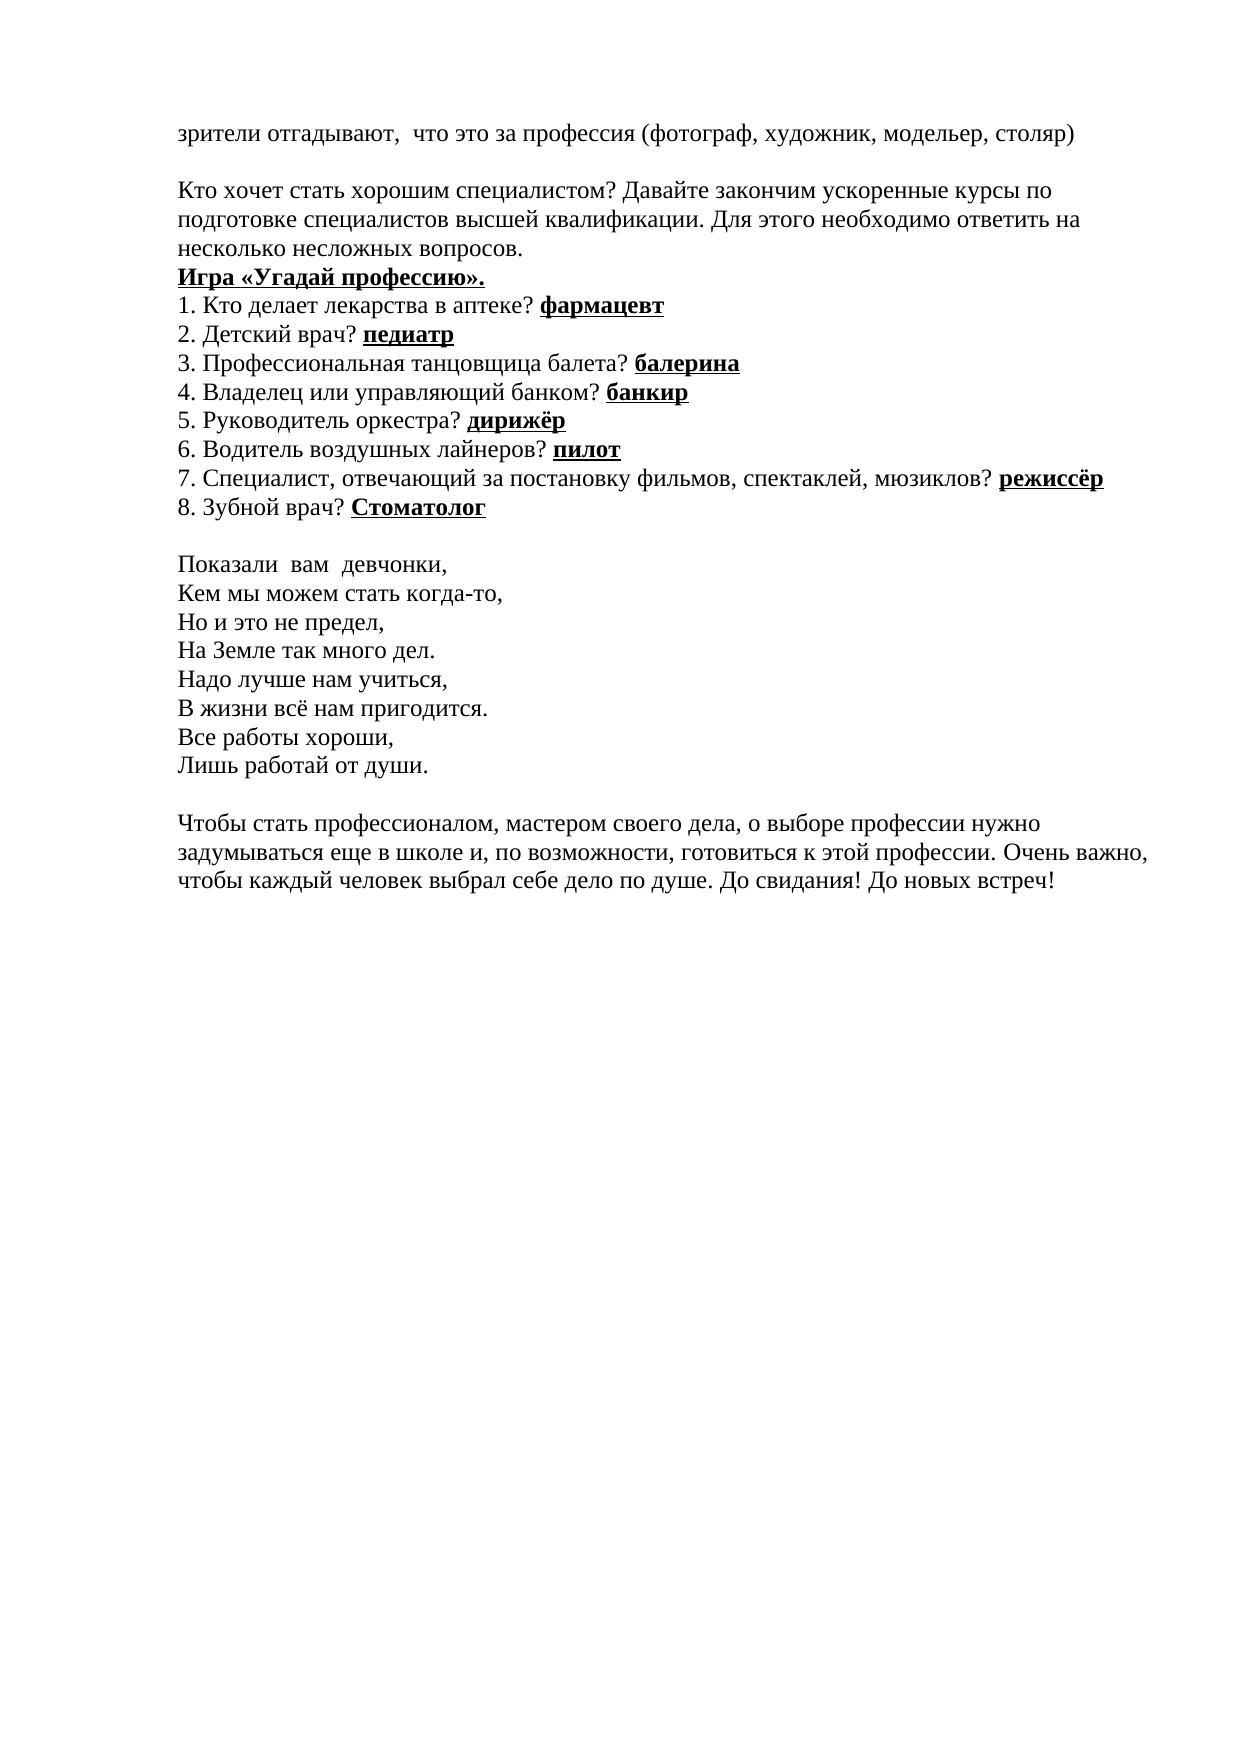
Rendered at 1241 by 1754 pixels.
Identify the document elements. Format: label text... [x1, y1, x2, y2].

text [177, 118, 1152, 176]
text Кто хочет стать хорошим специалистом? Давайте закончим ускоренные курсы по подготовке специалистов высшей квалификации. Для этого необходимо ответить на несколько несложных вопросов. [177, 176, 1152, 262]
text Показали вам девчонки, Кем мы можем стать когда-то, Но и это не предел, На Земле так много дел. Надо лучше нам учиться, В жизни всё нам пригодится. Все работы хороши, Лишь работай от души. [177, 549, 1152, 808]
text Чтобы стать профессионалом, мастером своего дела, о выборе профессии нужно задумываться еще в школе и, по возможности, готовиться к этой профессии. Очень важно, чтобы каждый человек выбрал себе дело по душе. До свидания! До новых встреч! [177, 808, 1152, 894]
text Игра «Угадай профессию». 1. Кто делает лекарства в аптеке? фармацевт 2. Детский врач? педиатр 3. Профессиональная танцовщица балета? балерина 4. Владелец или управляющий банком? банкир 5. Руководитель оркестра? дирижёр 6. Водитель воздушных лайнеров? пилот 7. Специалист, отвечающий за постановку фильмов, спектаклей, мюзиклов? режиссёр 8. Зубной врач? Стоматолог [177, 262, 1152, 521]
